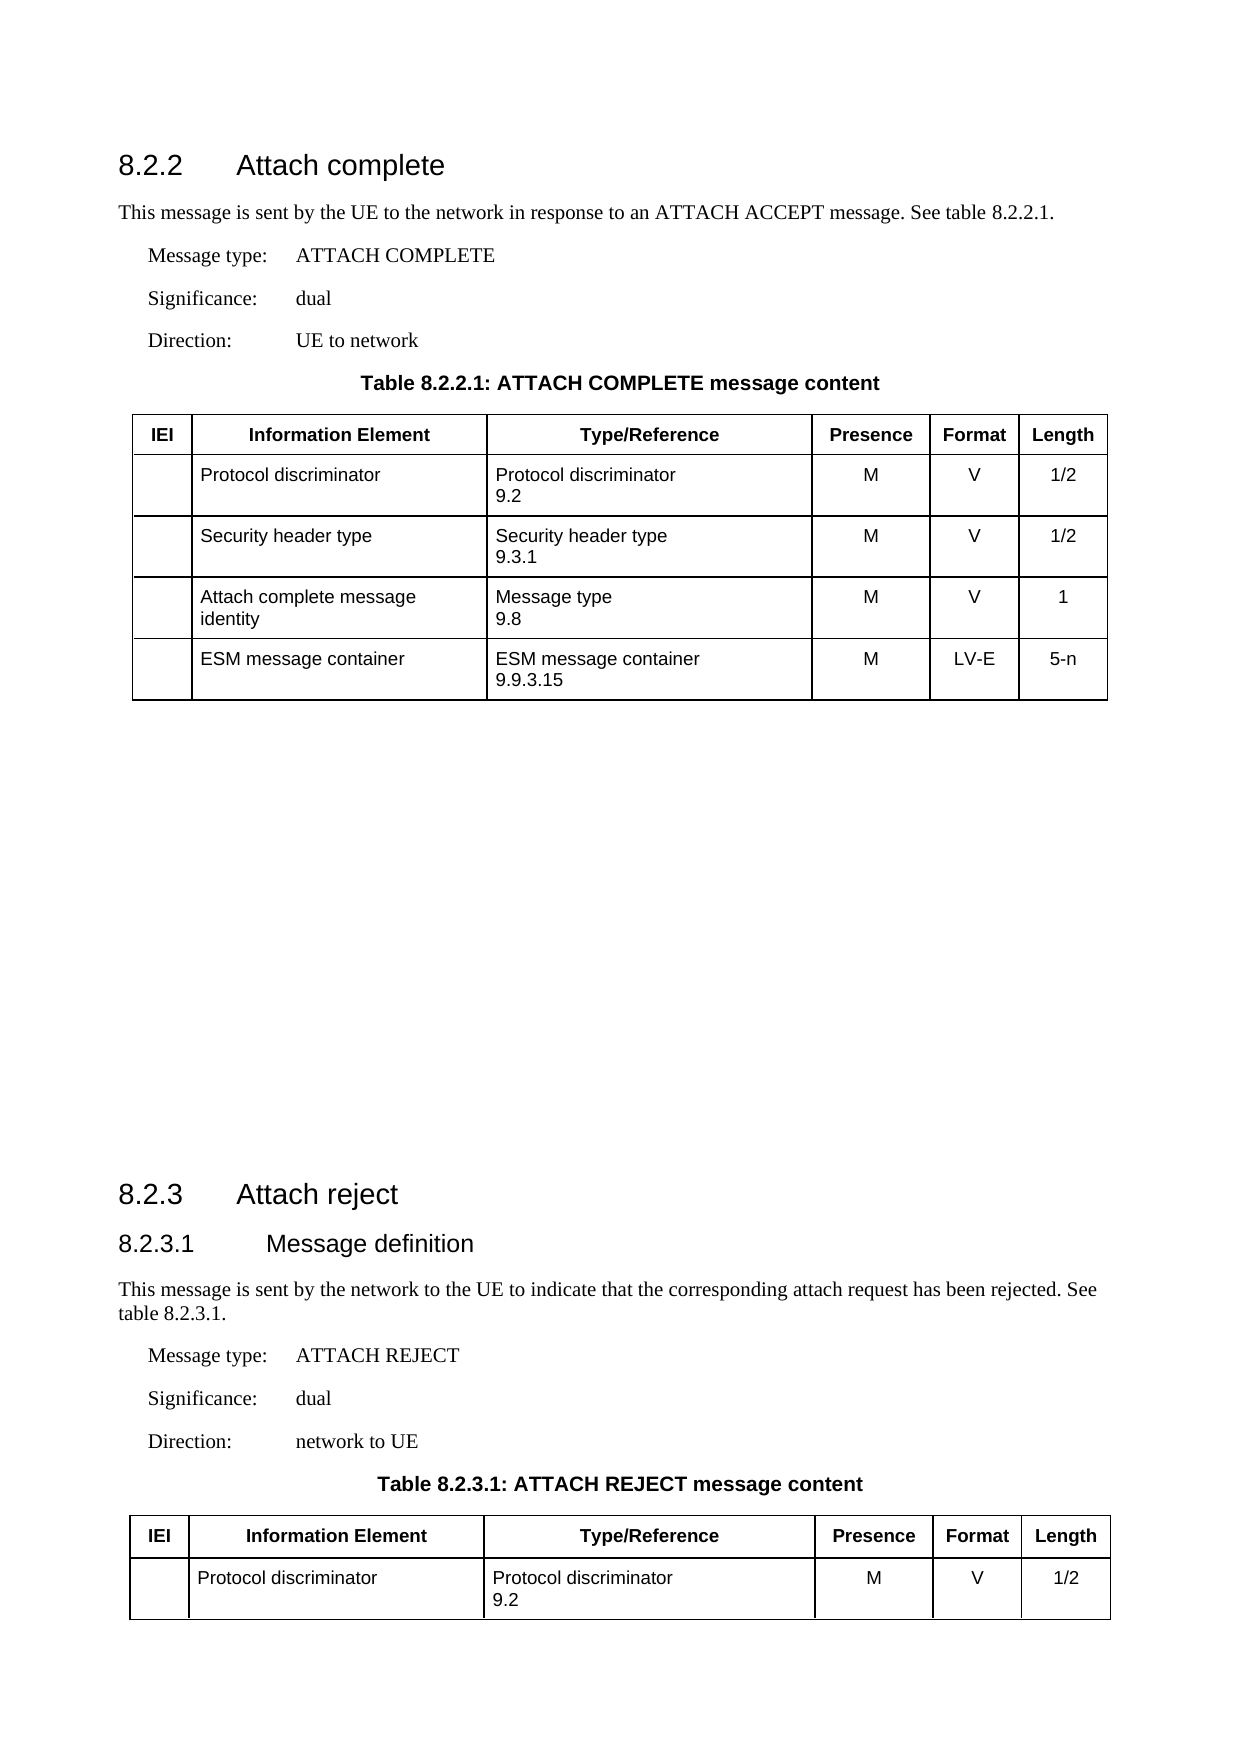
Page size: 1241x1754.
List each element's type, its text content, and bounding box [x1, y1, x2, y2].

table_cell M [816, 1559, 932, 1618]
table_header Presence [813, 415, 929, 453]
table_cell 1/2 [1020, 517, 1107, 576]
table_header Length [1022, 1516, 1110, 1557]
text Table 8.2.3.1: ATTACH REJECT message content [118, 1472, 1122, 1496]
table_cell V [934, 1559, 1021, 1618]
text This message is sent by the network to the UE to indicate that the corresponding attach request has been rejected. See table 8.2.3.1. [118, 1276, 1122, 1324]
table_cell V [931, 578, 1018, 638]
table_cell 1/2 [1022, 1559, 1110, 1618]
table_header Type/Reference [488, 415, 811, 453]
table_header Information Element [193, 415, 486, 453]
table_cell [133, 516, 191, 576]
subtitle 8.2.3 Attach reject [118, 1177, 1122, 1210]
table_cell [133, 455, 191, 515]
table_cell Attach complete message identity [193, 578, 486, 638]
table_cell 5-n [1020, 639, 1107, 699]
table_cell Message type 9.8 [488, 578, 811, 638]
text Significance: dual [148, 1386, 1122, 1410]
table_cell Protocol discriminator [193, 455, 486, 515]
table_header Length [1020, 415, 1107, 453]
table_cell ESM message container 9.9.3.15 [488, 639, 811, 699]
table_cell M [813, 578, 929, 638]
subtitle 8.2.3.1 Message definition [118, 1229, 1122, 1258]
text This message is sent by the UE to the network in response to an ATTACH ACCEPT message. See table 8.2.2.1. [118, 200, 1122, 224]
text Direction: network to UE [148, 1429, 1122, 1453]
text Message type: ATTACH REJECT [148, 1343, 1122, 1367]
table_cell M [813, 639, 929, 699]
table_cell [133, 577, 191, 638]
table_cell [131, 1559, 188, 1618]
table_cell ESM message container [193, 639, 486, 699]
text Direction: UE to network [148, 328, 1122, 352]
text Significance: dual [148, 285, 1122, 309]
table_cell Security header type 9.3.1 [488, 517, 811, 576]
table_header Presence [816, 1516, 932, 1557]
table_header Type/Reference [485, 1516, 814, 1557]
subtitle 8.2.2 Attach complete [118, 147, 1122, 181]
table_cell Security header type [193, 517, 486, 576]
table_cell M [813, 455, 929, 515]
table_cell V [931, 455, 1018, 515]
table_cell Protocol discriminator [190, 1559, 483, 1618]
table_header Format [934, 1516, 1021, 1557]
table_cell Protocol discriminator 9.2 [485, 1559, 814, 1618]
table_cell M [813, 517, 929, 576]
table_cell 1/2 [1020, 455, 1107, 515]
table_header IEI [131, 1516, 188, 1557]
table_cell Protocol discriminator 9.2 [488, 455, 811, 515]
table_header Format [931, 415, 1018, 453]
text Message type: ATTACH COMPLETE [148, 243, 1122, 267]
table_header Information Element [190, 1516, 483, 1557]
table_cell 1 [1020, 578, 1107, 638]
table_cell LV-E [931, 639, 1018, 699]
table_header IEI [133, 415, 191, 453]
table_cell V [931, 517, 1018, 576]
text Table 8.2.2.1: ATTACH COMPLETE message content [118, 371, 1122, 395]
table_cell [133, 639, 191, 699]
